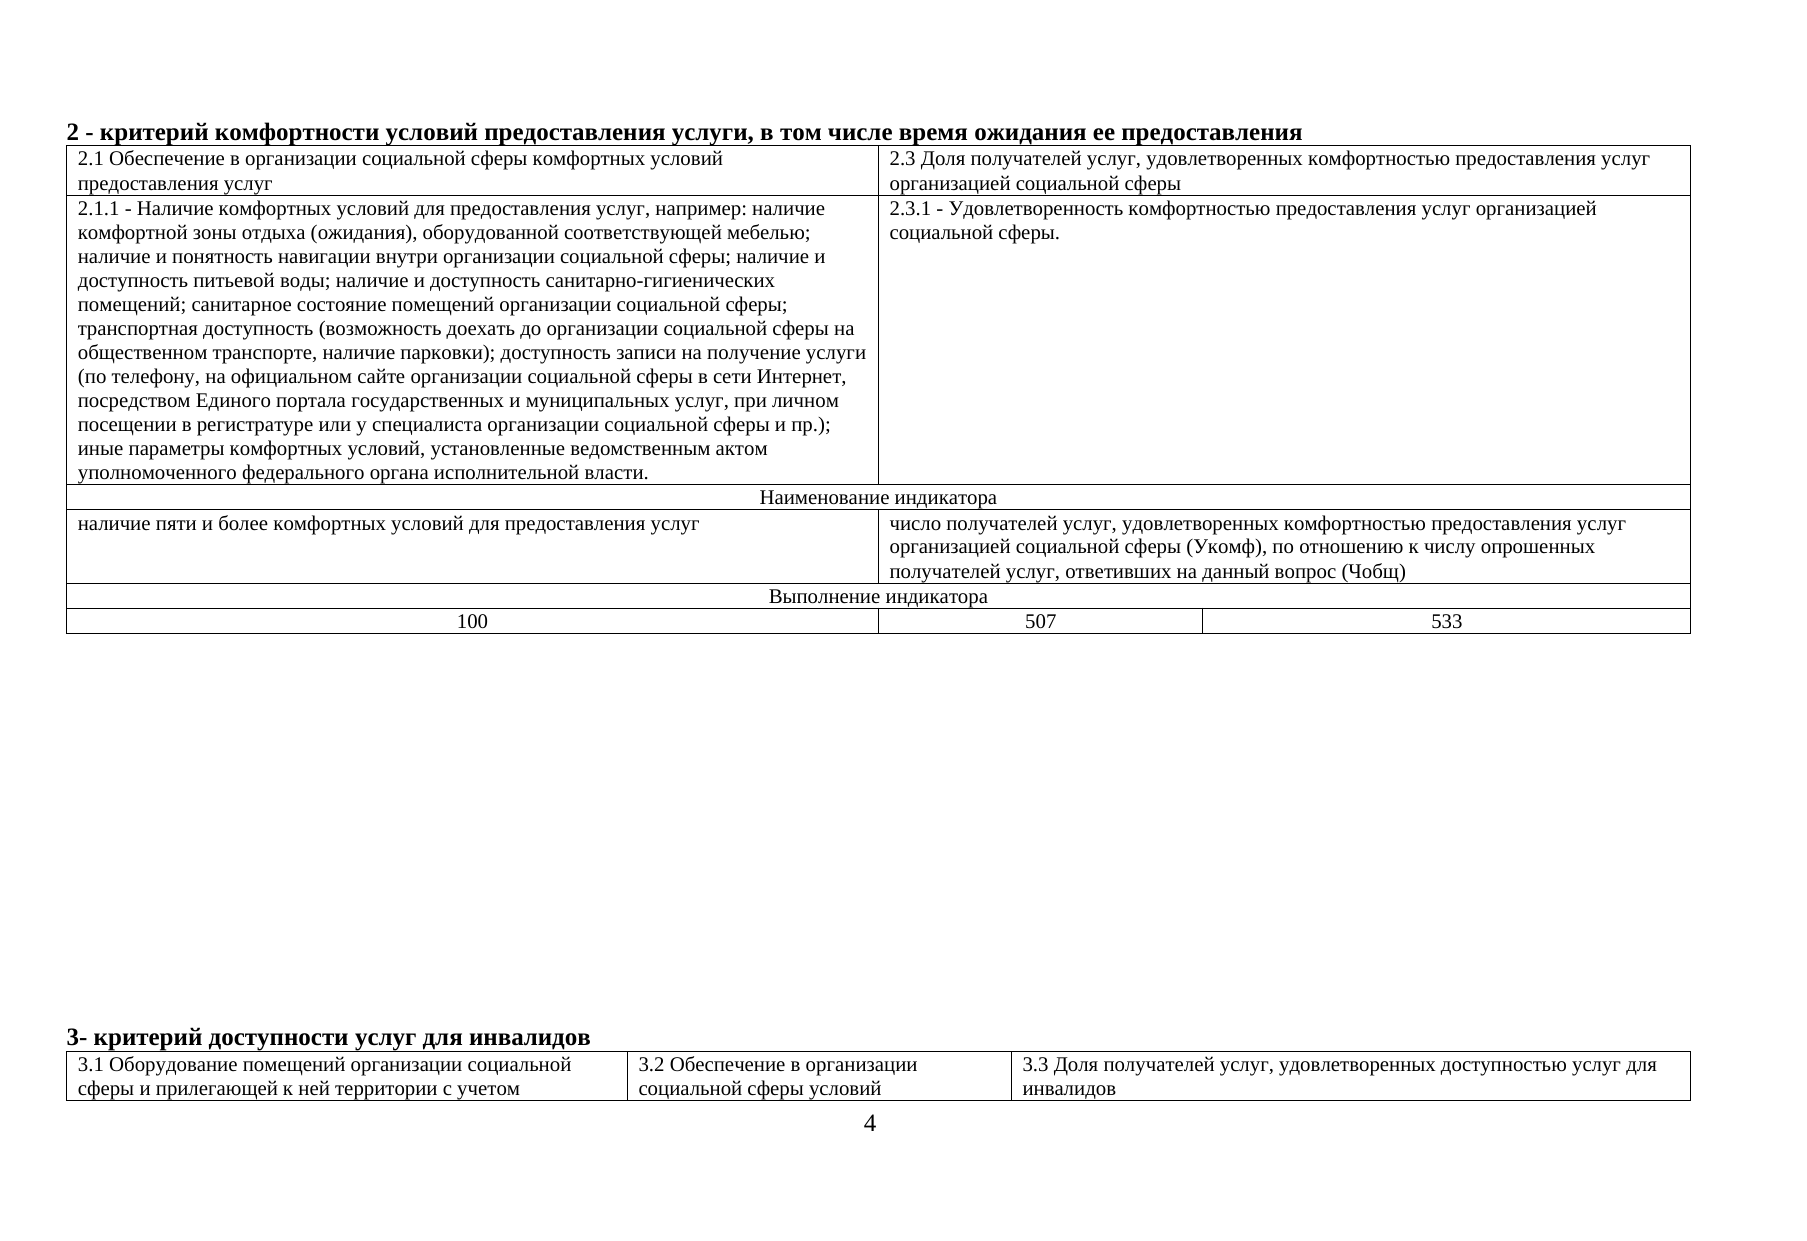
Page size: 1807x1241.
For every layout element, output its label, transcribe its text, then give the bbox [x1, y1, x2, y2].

table_cell 533 [1203, 609, 1690, 633]
table_cell 100 [67, 609, 878, 633]
table_cell 507 [879, 609, 1202, 633]
table_cell 2.3.1 - Удовлетворенность комфортностью предоставления услуг организацией социальной сферы. [879, 196, 1690, 484]
table_header 2.3 Доля получателей услуг, удовлетворенных комфортностью предоставления услуг организацией социальной сферы [879, 146, 1690, 194]
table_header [1012, 1052, 1690, 1100]
table_cell число получателей услуг, удовлетворенных комфортностью предоставления услуг организацией социальной сферы (Укомф), по отношению к числу опрошенных получателей услуг, ответивших на данный вопрос (Чобщ) [879, 510, 1690, 583]
table_cell Выполнение индикатора [67, 584, 1690, 608]
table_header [67, 1052, 627, 1100]
text 3- критерий доступности услуг для инвалидов [66, 1022, 1673, 1051]
text 2 - критерий комфортности условий предоставления услуги, в том числе время ожидания ее предоставления [66, 117, 1673, 145]
table_cell 2.1.1 - Наличие комфортных условий для предоставления услуг, например: наличие комфортной зоны отдыха (ожидания), оборудованной соответствующей мебелью; наличие и понятность навигации внутри организации социальной сферы; наличие и доступность питьевой воды; наличие и доступность санитарно-гигиенических помещений; санитарное состояние помещений организации социальной сферы; транспортная доступность (возможность доехать до организации социальной сферы на общественном транспорте, наличие парковки); доступность записи на получение услуги (по телефону, на официальном сайте организации социальной сферы в сети Интернет, посредством Единого портала государственных и муниципальных услуг, при личном посещении в регистратуре или у специалиста организации социальной сферы и пр.); иные параметры комфортных условий, установленные ведомственным актом уполномоченного федерального органа исполнительной власти. [67, 196, 878, 484]
table_header 2.1 Обеспечение в организации социальной сферы комфортных условий предоставления услуг [67, 146, 878, 194]
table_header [628, 1052, 1011, 1100]
table_cell наличие пяти и более комфортных условий для предоставления услуг [67, 510, 878, 583]
table_cell Наименование индикатора [67, 485, 1690, 509]
